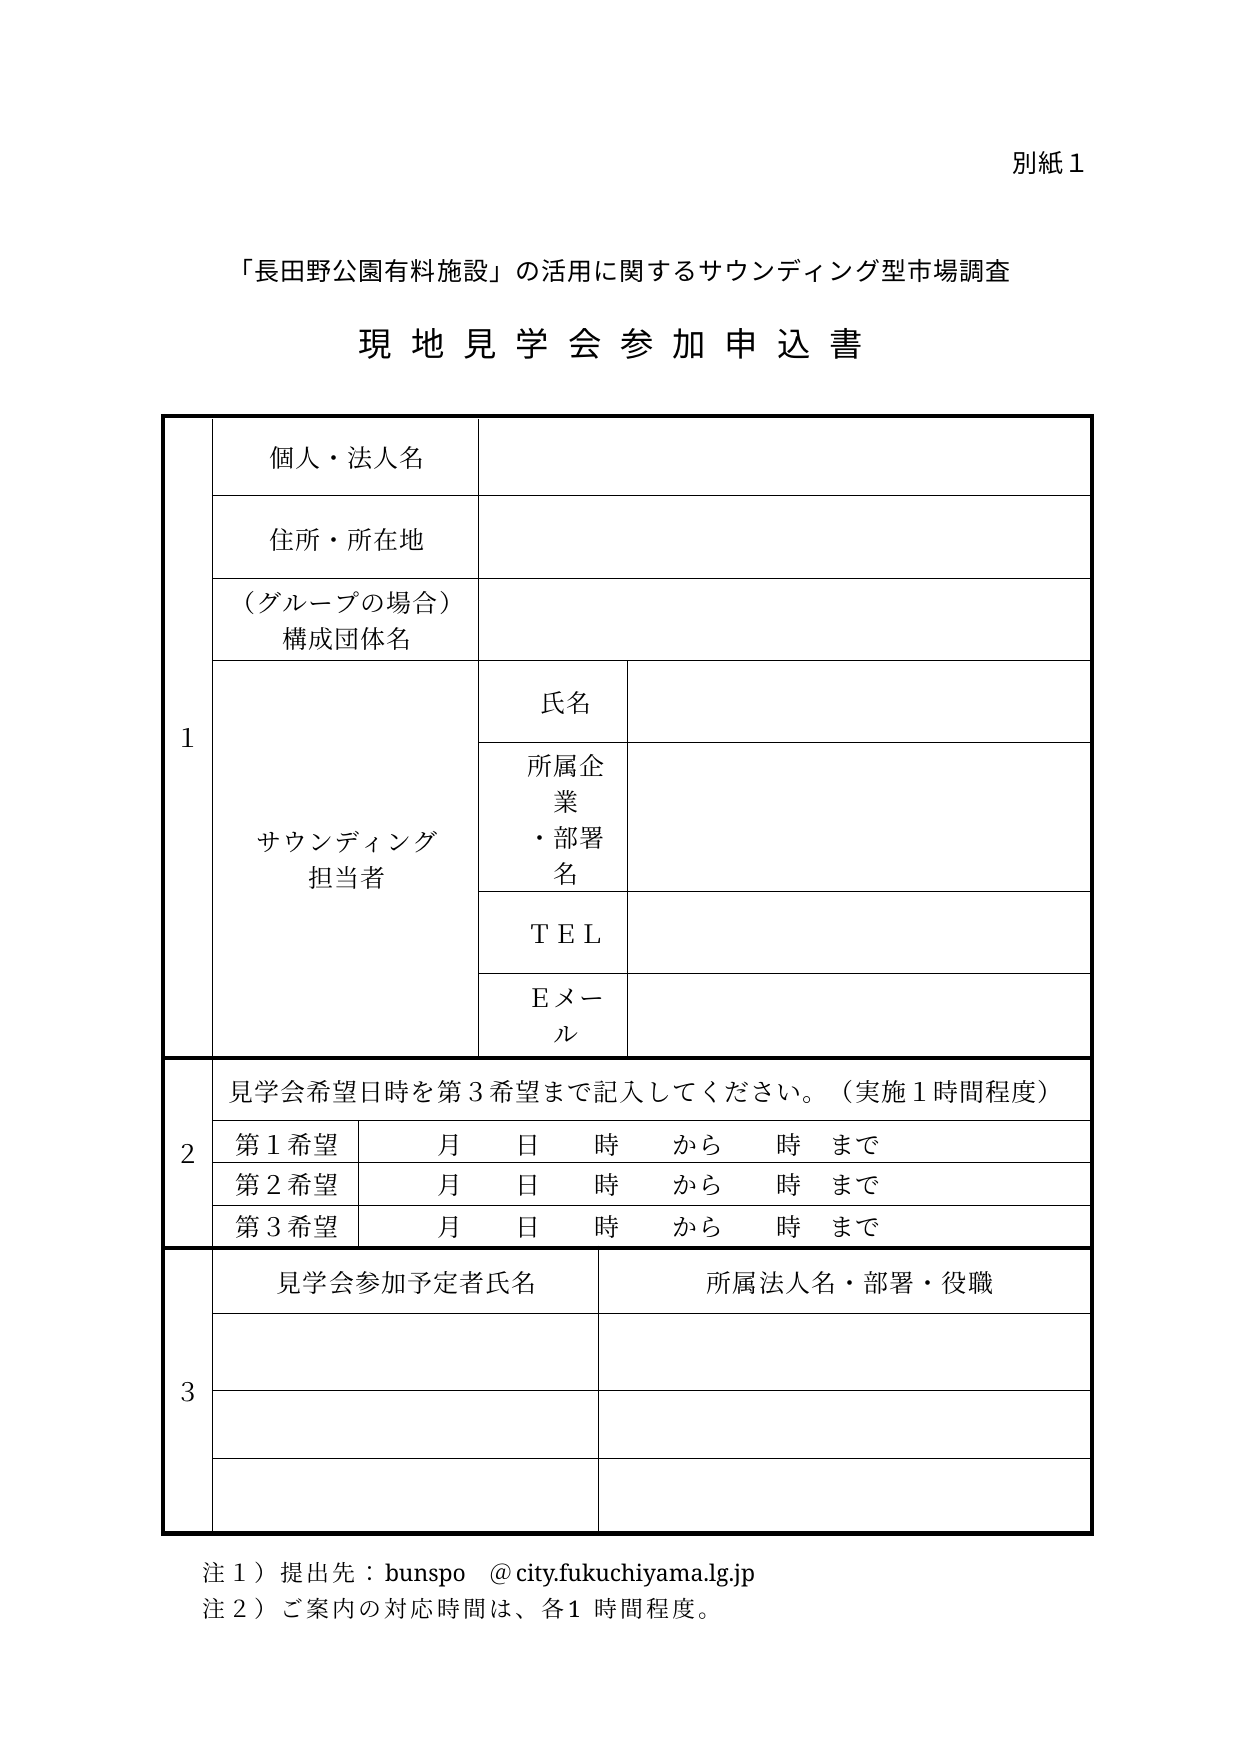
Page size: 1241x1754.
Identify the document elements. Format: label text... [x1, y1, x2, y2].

table_cell 第１希望 [213, 1121, 358, 1162]
table_cell [628, 892, 1090, 973]
table_cell [628, 974, 1090, 1056]
table_cell 月 日 時 から 時 まで [359, 1163, 1090, 1204]
table_cell [213, 1314, 598, 1390]
table_cell [479, 496, 1090, 578]
table_cell 第２希望 [213, 1163, 358, 1204]
table_cell 見学会参加予定者氏名 [213, 1250, 598, 1313]
table_cell 住所・所在地 [213, 496, 478, 578]
table_cell 氏名 [479, 661, 627, 742]
table_cell [213, 1459, 598, 1531]
table_cell [213, 1391, 598, 1458]
table_cell 月 日 時 から 時 まで [359, 1121, 1090, 1162]
table_cell ＴＥＬ [479, 892, 627, 973]
table_cell 所属法人名・部署・役職 [599, 1250, 1090, 1313]
table_cell 見学会希望日時を第３希望まで記入してください。（実施１時間程度） [213, 1060, 1090, 1120]
table_cell ２ [165, 1060, 212, 1246]
table_cell ３ [165, 1250, 212, 1531]
table_cell （グループの場合） 構成団体名 [213, 579, 478, 660]
table_cell [628, 743, 1090, 891]
table_header 個人・法人名 [213, 418, 478, 495]
table_cell 所属企業 ・部署名 [479, 743, 627, 891]
table_cell [479, 579, 1090, 660]
text 現地見学会参加申込書 [149, 306, 1091, 378]
table_cell 第３希望 [213, 1206, 358, 1246]
table_cell サウンディング 担当者 [213, 661, 478, 1056]
text 別紙１ [149, 125, 1091, 197]
table_cell [628, 661, 1090, 742]
text 「長田野公園有料施設」の活用に関するサウンディング型市場調査 [149, 233, 1091, 306]
table_header １ [165, 418, 212, 1056]
table_cell [599, 1314, 1090, 1390]
text 注１）提出先：bunspo＠city.fukuchiyama.lg.jp [176, 1553, 1064, 1589]
text 注２）ご案内の対応時間は、各1時間程度。 [176, 1589, 1064, 1626]
table_cell Ｅメール [479, 974, 627, 1056]
table_header [479, 418, 1090, 495]
table_cell [599, 1391, 1090, 1458]
table_cell 月 日 時 から 時 まで [359, 1206, 1090, 1246]
table_cell [599, 1459, 1090, 1531]
